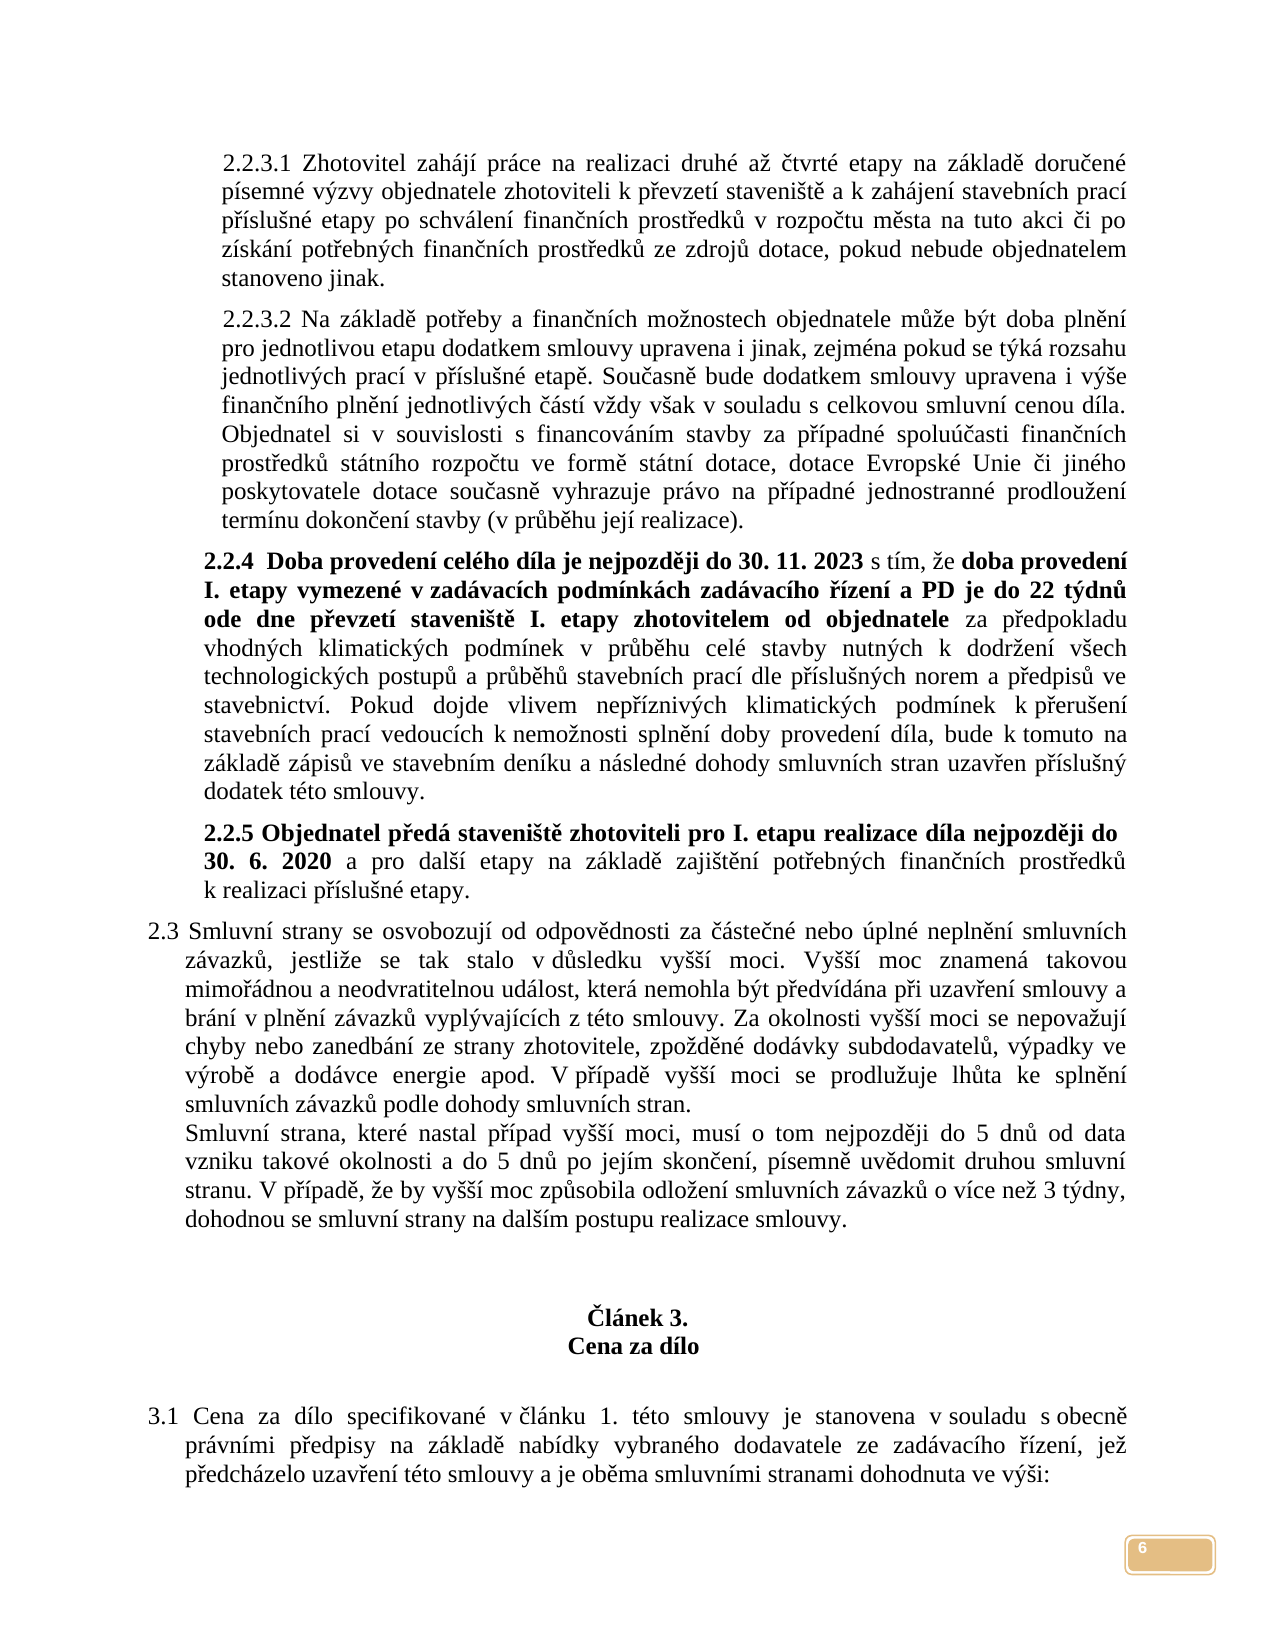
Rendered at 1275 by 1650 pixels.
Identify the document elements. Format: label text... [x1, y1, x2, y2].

text 2.2.4 Doba provedení celého díla je nejpozději do 30. 11. 2023 s tím, že doba provedení I. etapy vymezené v zadávacích podmínkách zadávacího řízení a PD je do 22 týdnů ode dne převzetí staveniště I. etapy zhotovitelem od objednatele za předpokladu vhodných klimatických podmínek v průběhu celé stavby nutných k dodržení všech technologických postupů a průběhů stavebních prací dle příslušných norem a předpisů ve stavebnictví. Pokud dojde vlivem nepříznivých klimatických podmínek k přerušení stavebních prací vedoucích k nemožnosti splnění doby provedení díla, bude k tomuto na základě zápisů ve stavebním deníku a následné dohody smluvních stran uzavřen příslušný dodatek této smlouvy. [204, 546, 1127, 805]
text 2.3 Smluvní strany se osvobozují od odpovědnosti za částečné nebo úplné neplnění smluvních závazků, jestliže se tak stalo v důsledku vyšší moci. Vyšší moc znamená takovou mimořádnou a neodvratitelnou událost, která nemohla být předvídána při uzavření smlouvy a brání v plnění závazků vyplývajících z této smlouvy. Za okolnosti vyšší moci se nepovažují chyby nebo zanedbání ze strany zhotovitele, zpožděné dodávky subdodavatelů, výpadky ve výrobě a dodávce energie apod. V případě vyšší moci se prodlužuje lhůta ke splnění smluvních závazků podle dohody smluvních stran. [148, 916, 1127, 1118]
text Článek 3. [148, 1303, 1127, 1331]
text Smluvní strana, které nastal případ vyšší moci, musí o tom nejpozději do 5 dnů od data vzniku takové okolnosti a do 5 dnů po jejím skončení, písemně uvědomit druhou smluvní stranu. V případě, že by vyšší moc způsobila odložení smluvních závazků o více než 3 týdny, dohodnou se smluvní strany na dalším postupu realizace smlouvy. [185, 1118, 1127, 1233]
text Cena za dílo [139, 1331, 1127, 1360]
text 3.1 Cena za dílo specifikované v článku 1. této smlouvy je stanovena v souladu s obecně právními předpisy na základě nabídky vybraného dodavatele ze zadávacího řízení, jež předcházelo uzavření této smlouvy a je oběma smluvními stranami dohodnuta ve výši: [148, 1401, 1127, 1488]
text 2.2.5 Objednatel předá staveniště zhotoviteli pro I. etapu realizace díla nejpozději do 30. 6. 2020 a pro další etapy na základě zajištění potřebných finančních prostředků k realizaci příslušné etapy. [204, 818, 1127, 904]
text 2.2.3.2 Na základě potřeby a finančních možnostech objednatele může být doba plnění pro jednotlivou etapu dodatkem smlouvy upravena i jinak, zejména pokud se týká rozsahu jednotlivých prací v příslušné etapě. Současně bude dodatkem smlouvy upravena i výše finančního plnění jednotlivých částí vždy však v souladu s celkovou smluvní cenou díla. Objednatel si v souvislosti s financováním stavby za případné spoluúčasti finančních prostředků státního rozpočtu ve formě státní dotace, dotace Evropské Unie či jiného poskytovatele dotace současně vyhrazuje právo na případné jednostranné prodloužení termínu dokončení stavby (v průběhu její realizace). [221, 304, 1127, 534]
text 2.2.3.1 Zhotovitel zahájí práce na realizaci druhé až čtvrté etapy na základě doručené písemné výzvy objednatele zhotoviteli k převzetí staveniště a k zahájení stavebních prací příslušné etapy po schválení finančních prostředků v rozpočtu města na tuto akci či po získání potřebných finančních prostředků ze zdrojů dotace, pokud nebude objednatelem stanoveno jinak. [221, 148, 1127, 291]
